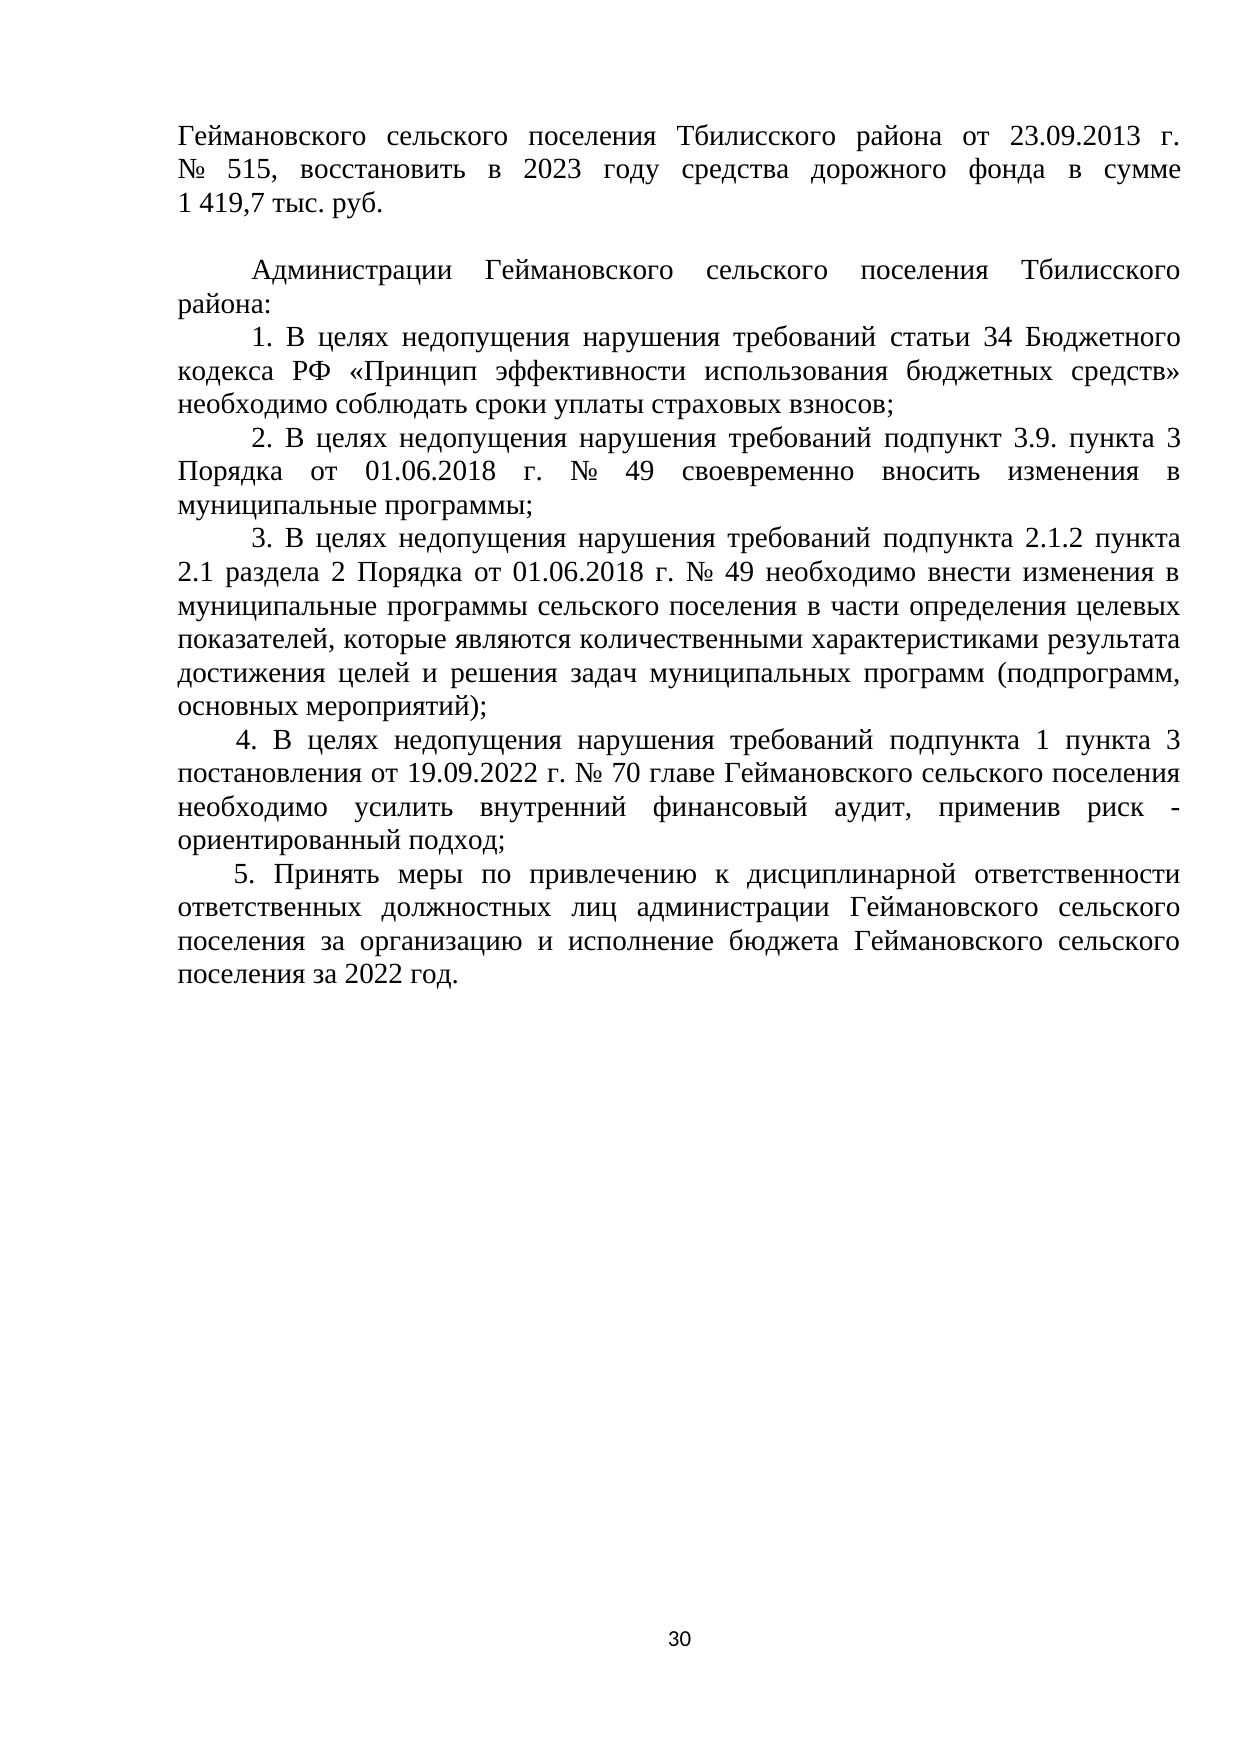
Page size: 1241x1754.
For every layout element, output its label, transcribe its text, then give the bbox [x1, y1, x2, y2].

text 2. В целях недопущения нарушения требований подпункт 3.9. пункта 3 Порядка от 01.06.2018 г. № 49 своевременно вносить изменения в муниципальные программы; [177, 420, 1181, 521]
text 1. В целях недопущения нарушения требований статьи 34 Бюджетного кодекса РФ «Принцип эффективности использования бюджетных средств» необходимо соблюдать сроки уплаты страховых взносов; [177, 319, 1181, 420]
text 5. Принять меры по привлечению к дисциплинарной ответственности ответственных должностных лиц администрации Геймановского сельского поселения за организацию и исполнение бюджета Геймановского сельского поселения за 2022 год. [177, 856, 1181, 990]
text 4. В целях недопущения нарушения требований подпункта 1 пункта 3 постановления от 19.09.2022 г. № 70 главе Геймановского сельского поселения необходимо усилить внутренний финансовый аудит, применив риск - ориентированный подход; [177, 722, 1181, 856]
text Администрации Геймановского сельского поселения Тбилисского района: [177, 252, 1181, 319]
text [177, 118, 1181, 219]
text 3. В целях недопущения нарушения требований подпункта 2.1.2 пункта 2.1 раздела 2 Порядка от 01.06.2018 г. № 49 необходимо внести изменения в муниципальные программы сельского поселения в части определения целевых показателей, которые являются количественными характеристиками результата достижения целей и решения задач муниципальных программ (подпрограмм, основных мероприятий); [177, 521, 1181, 722]
